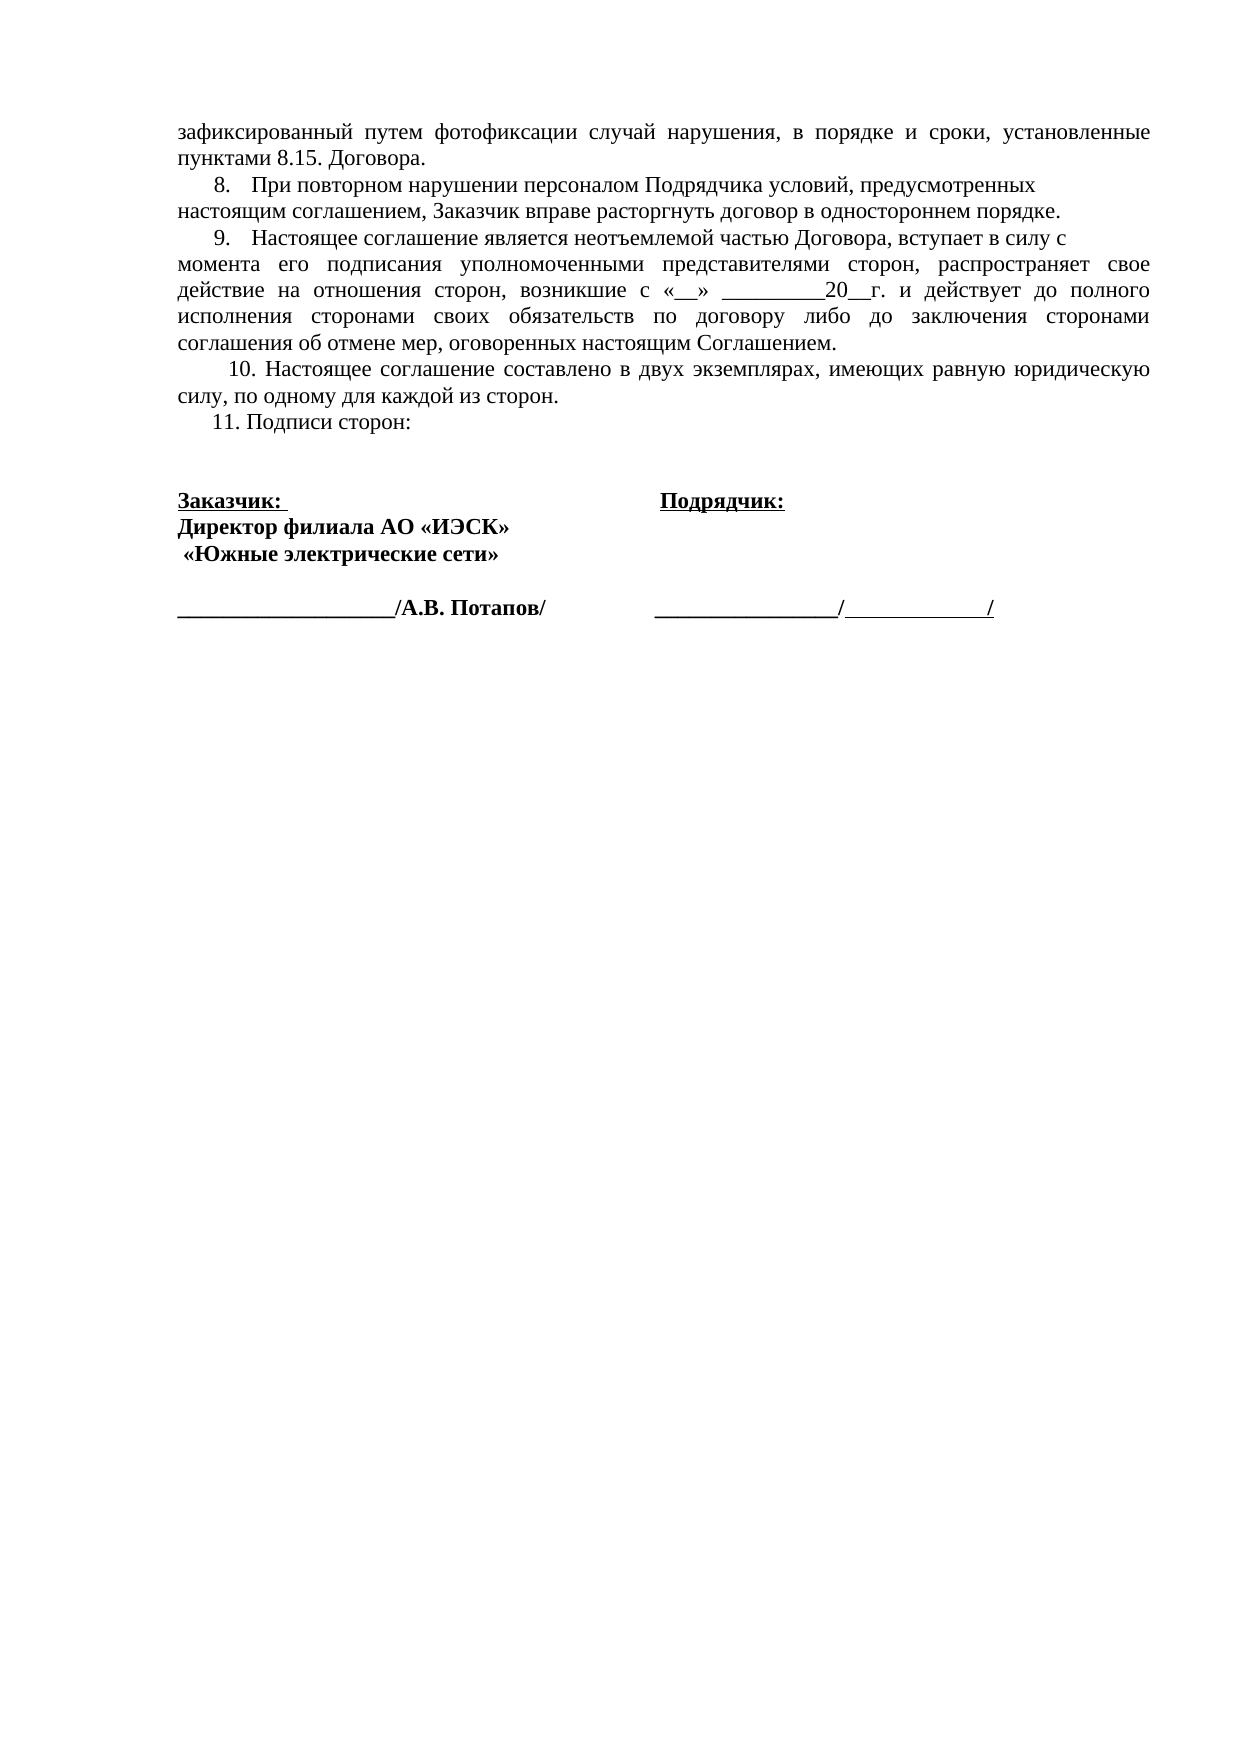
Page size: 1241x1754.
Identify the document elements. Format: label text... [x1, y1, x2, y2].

text Заказчик: Подрядчик: [177, 487, 1146, 513]
list Настоящее соглашение является неотъемлемой частью Договора, вступает в силу с [213, 223, 1152, 250]
text 10. Настоящее соглашение составлено в двух экземплярах, имеющих равную юридическую силу, по одному для каждой из сторон. [177, 355, 1152, 408]
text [177, 118, 1152, 171]
text 11. Подписи сторон: [177, 408, 1152, 434]
text Директор филиала АО «ИЭСК» [177, 513, 1152, 540]
text момента его подписания уполномоченными представителями сторон, распространяет свое действие на отношения сторон, возникшие с «__» _________20__г. и действует до полного исполнения сторонами своих обязательств по договору либо до заключения сторонами соглашения об отмене мер, оговоренных настоящим Соглашением. [177, 250, 1152, 355]
list При повторном нарушении персоналом Подрядчика условий, предусмотренных [213, 171, 1152, 197]
text «Южные электрические сети» [177, 540, 1152, 566]
text ___________________/А.В. Потапов/ ________________/ / [177, 594, 1152, 620]
text настоящим соглашением, Заказчик вправе расторгнуть договор в одностороннем порядке. [177, 197, 1152, 223]
